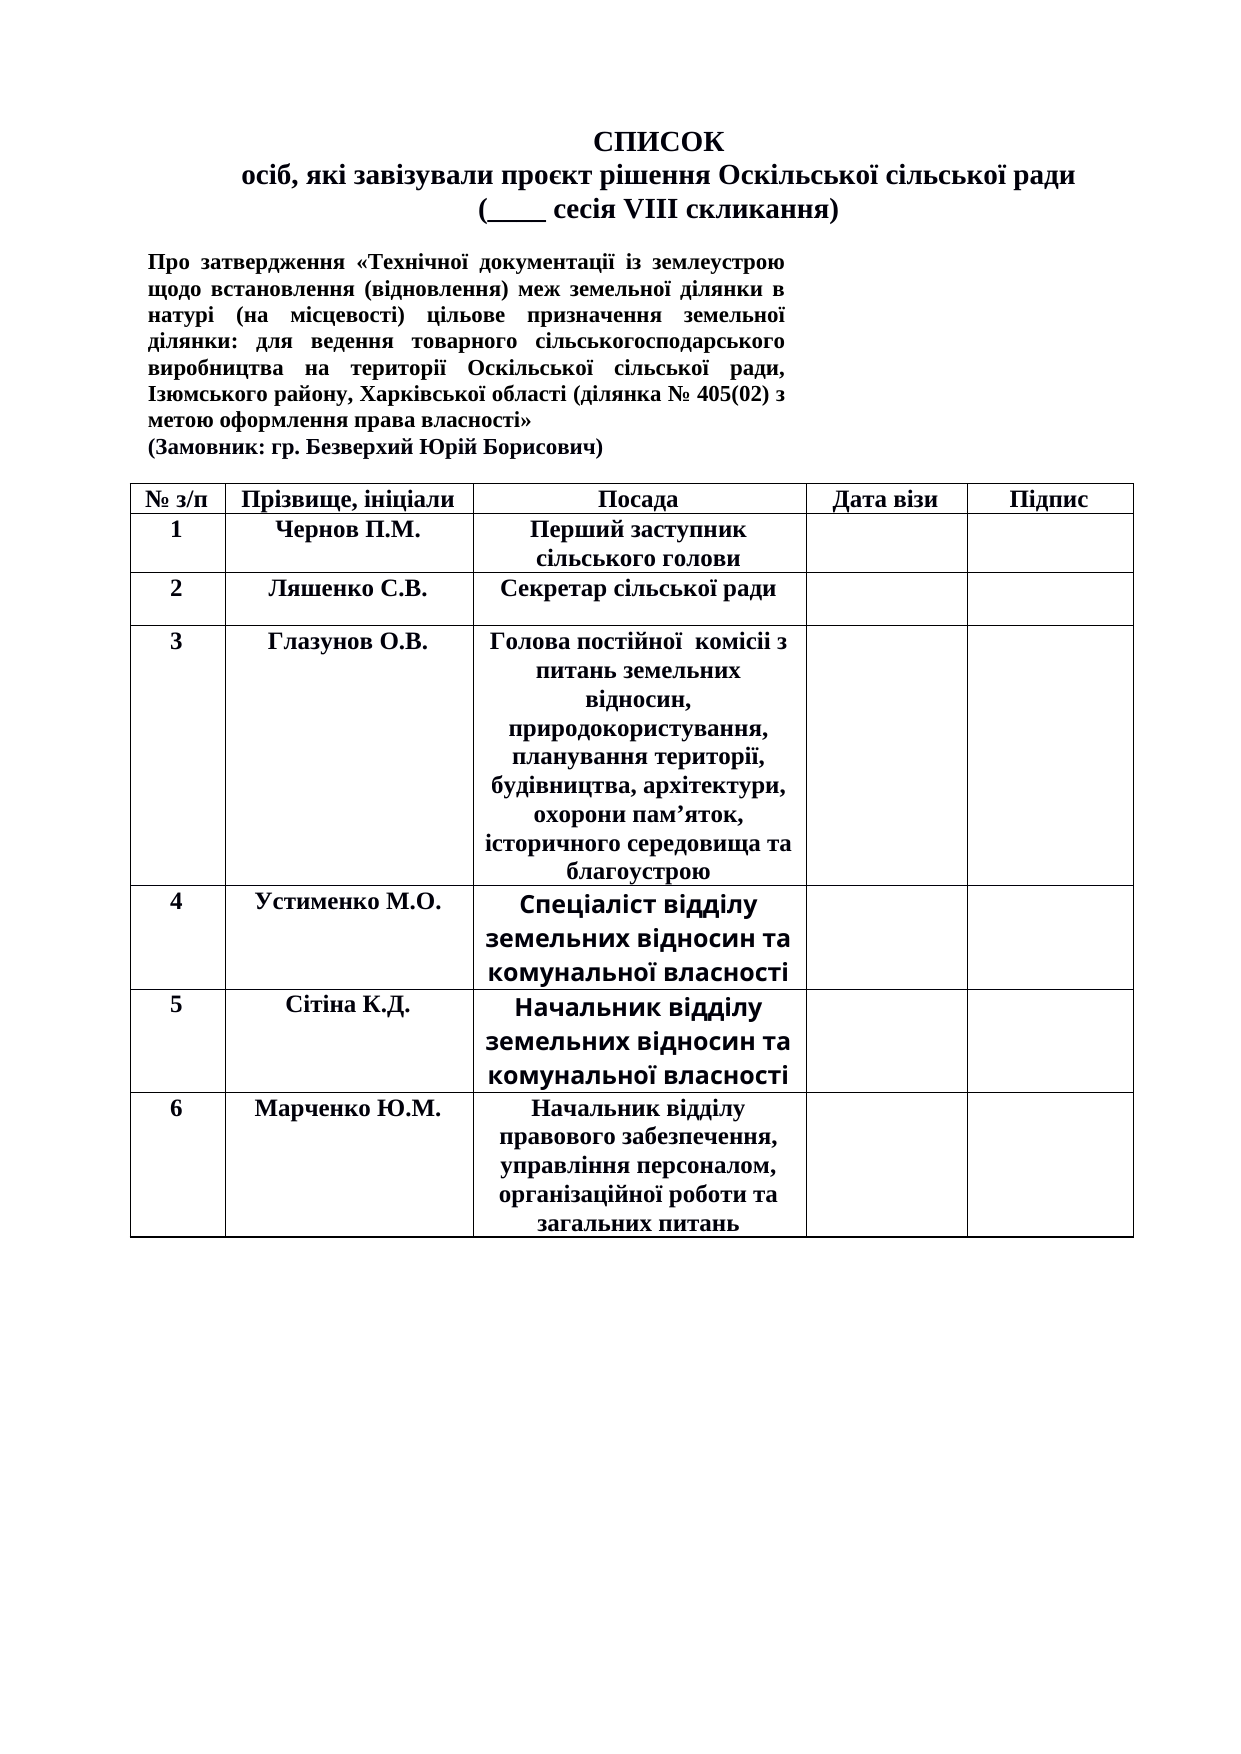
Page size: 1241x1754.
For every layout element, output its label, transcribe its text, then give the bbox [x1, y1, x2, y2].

table_cell Чернов П.М. [226, 514, 473, 572]
text (____ сесія VIІІ скликання) [148, 191, 1169, 224]
table_cell 1 [131, 514, 225, 572]
table_cell Спеціаліст відділу земельних відносин та комунальної власності [474, 886, 806, 988]
table_cell Начальник відділу правового забезпечення, управління персоналом, організаційної роботи та загальних питань [474, 1093, 806, 1236]
table_cell [968, 990, 1133, 1092]
text осіб, які завізували проєкт рішення Оскільської сільської ради [148, 157, 1169, 191]
table_cell [807, 573, 967, 625]
table_cell [968, 886, 1133, 988]
table_cell [968, 514, 1133, 572]
table_cell Секретар сільської ради [474, 573, 806, 625]
table_cell 6 [131, 1093, 225, 1236]
table_cell [807, 514, 967, 572]
table_cell Начальник відділу земельних відносин та комунальної власності [474, 990, 806, 1092]
table_cell [807, 886, 967, 988]
table_cell 5 [131, 990, 225, 1092]
table_cell 3 [131, 626, 225, 885]
table_cell Марченко Ю.М. [226, 1093, 473, 1236]
table_cell [807, 1093, 967, 1236]
text Про затвердження «Технічної документації із землеустрою щодо встановлення (відновлення) меж земельної ділянки в натурі (на місцевості) цільове призначення земельної ділянки: для ведення товарного сільськогосподарського виробництва на території Оскільської сільської ради, Ізюмського району, Харківської області (ділянка № 405(02) з метою оформлення права власності» [148, 248, 786, 433]
table_cell Ляшенко С.В. [226, 573, 473, 625]
table_cell Сітіна К.Д. [226, 990, 473, 1092]
table_cell [807, 990, 967, 1092]
table_header Посада [474, 484, 806, 513]
table_cell 4 [131, 886, 225, 988]
table_header Прізвище, ініціали [226, 484, 473, 513]
table_header № з/п [131, 484, 225, 513]
table_cell [968, 626, 1133, 885]
table_header Підпис [968, 484, 1133, 513]
table_cell [807, 626, 967, 885]
table_cell Устименко М.О. [226, 886, 473, 988]
text СПИСОК [148, 124, 1169, 157]
table_cell Перший заступник сільського голови [474, 514, 806, 572]
table_cell [968, 573, 1133, 625]
table_cell [968, 1093, 1133, 1236]
table_header Дата візи [807, 484, 967, 513]
table_cell Глазунов О.В. [226, 626, 473, 885]
text (Замовник: гр. Безверхий Юрій Борисович) [148, 433, 1169, 459]
table_cell 2 [131, 573, 225, 625]
table_cell Голова постійної комісіі з питань земельних відносин, природокористування, планування території, будівництва, архітектури, охорони пам’яток, історичного середовища та благоустрою [474, 626, 806, 885]
